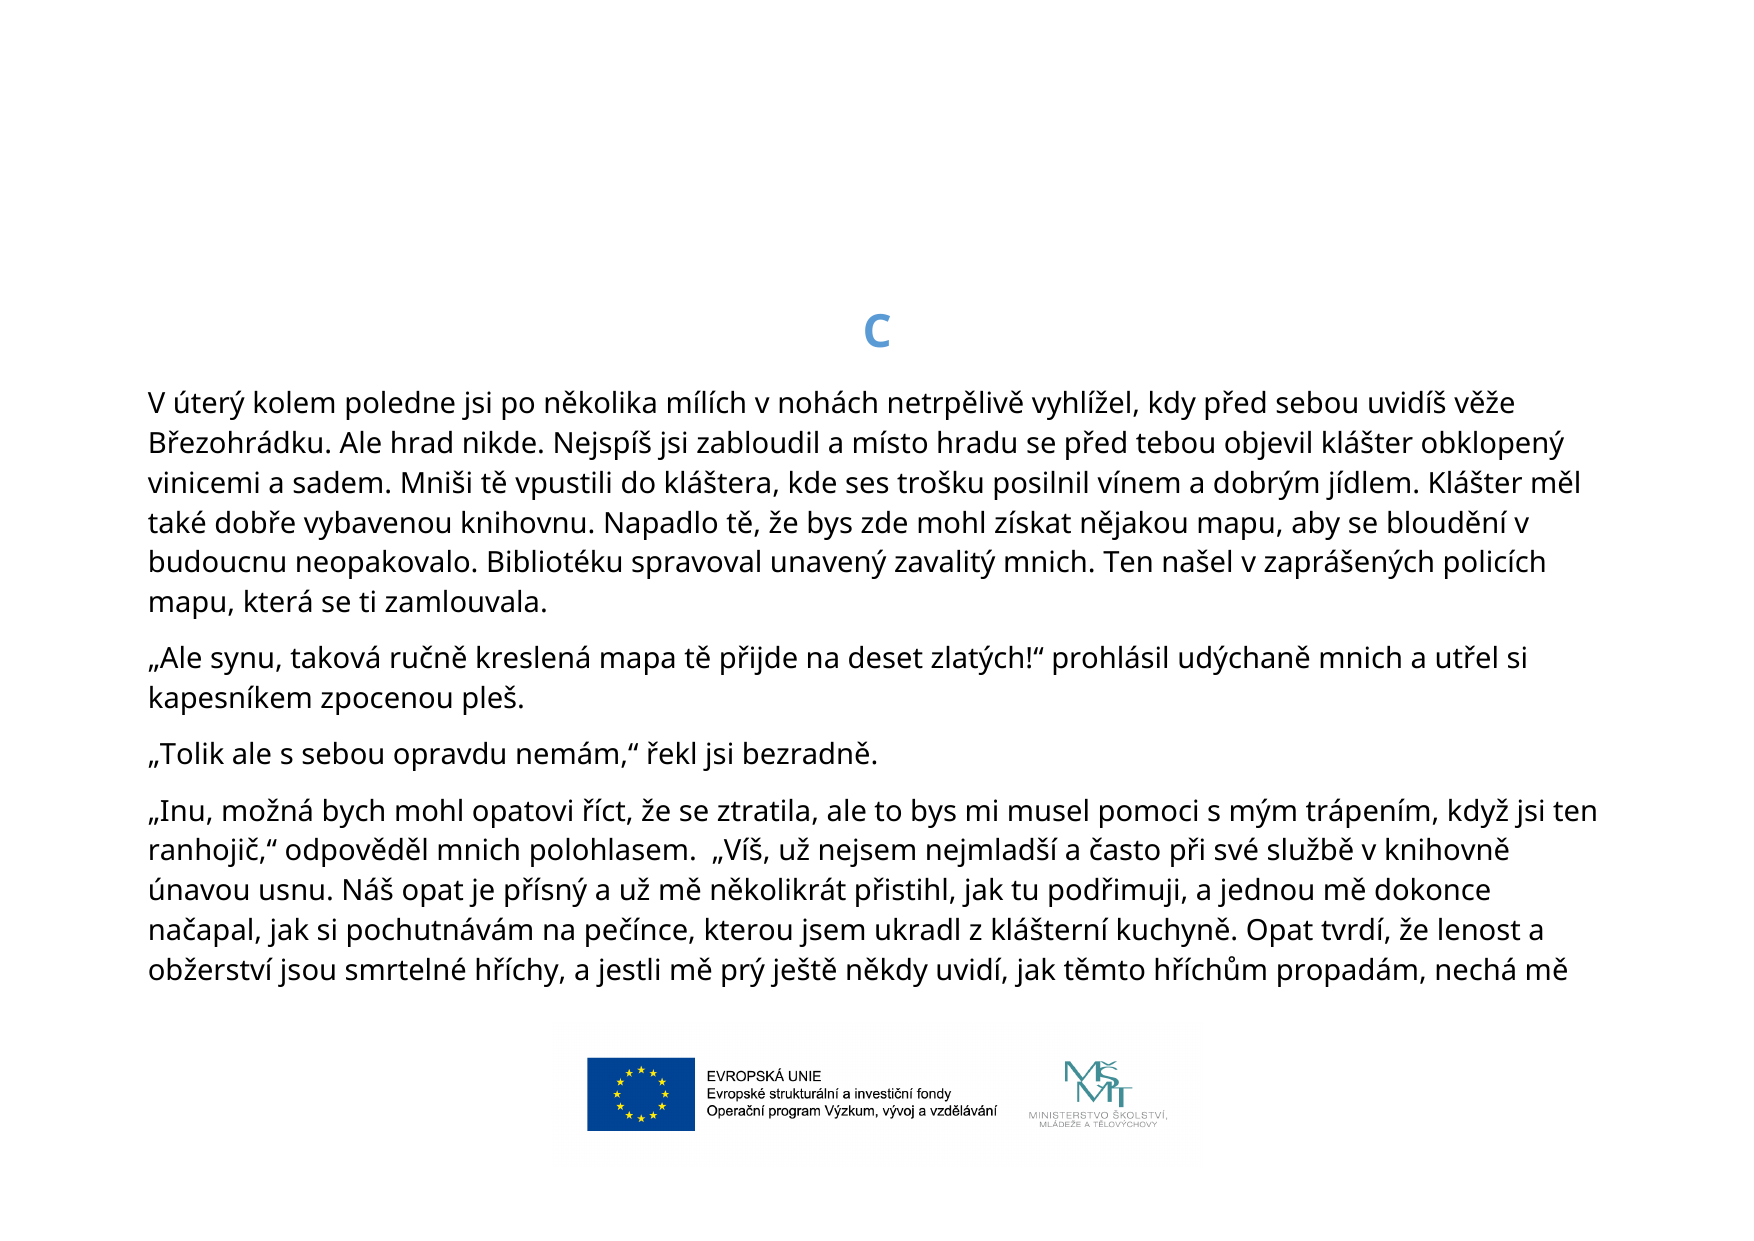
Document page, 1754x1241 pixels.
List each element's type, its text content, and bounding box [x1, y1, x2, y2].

text „Tolik ale s sebou opravdu nemám,“ řekl jsi bezradně. [148, 734, 1606, 773]
text „Ale synu, taková ručně kreslená mapa tě přijde na deset zlatých!“ prohlásil udýchaně mnich a utřel si kapesníkem zpocenou pleš. [148, 638, 1606, 717]
text V úterý kolem poledne jsi po několika mílích v nohách netrpělivě vyhlížel, kdy před sebou uvidíš věže Březohrádku. Ale hrad nikde. Nejspíš jsi zabloudil a místo hradu se před tebou objevil klášter obklopený vinicemi a sadem. Mniši tě vpustili do kláštera, kde ses trošku posilnil vínem a dobrým jídlem. Klášter měl také dobře vybavenou knihovnu. Napadlo tě, že bys zde mohl získat nějakou mapu, aby se bloudění v budoucnu neopakovalo. Bibliotéku spravoval unavený zavalitý mnich. Ten našel v zaprášených policích mapu, která se ti zamlouvala. [148, 383, 1606, 621]
text C [148, 299, 1606, 361]
picture [551, 1021, 1203, 1167]
